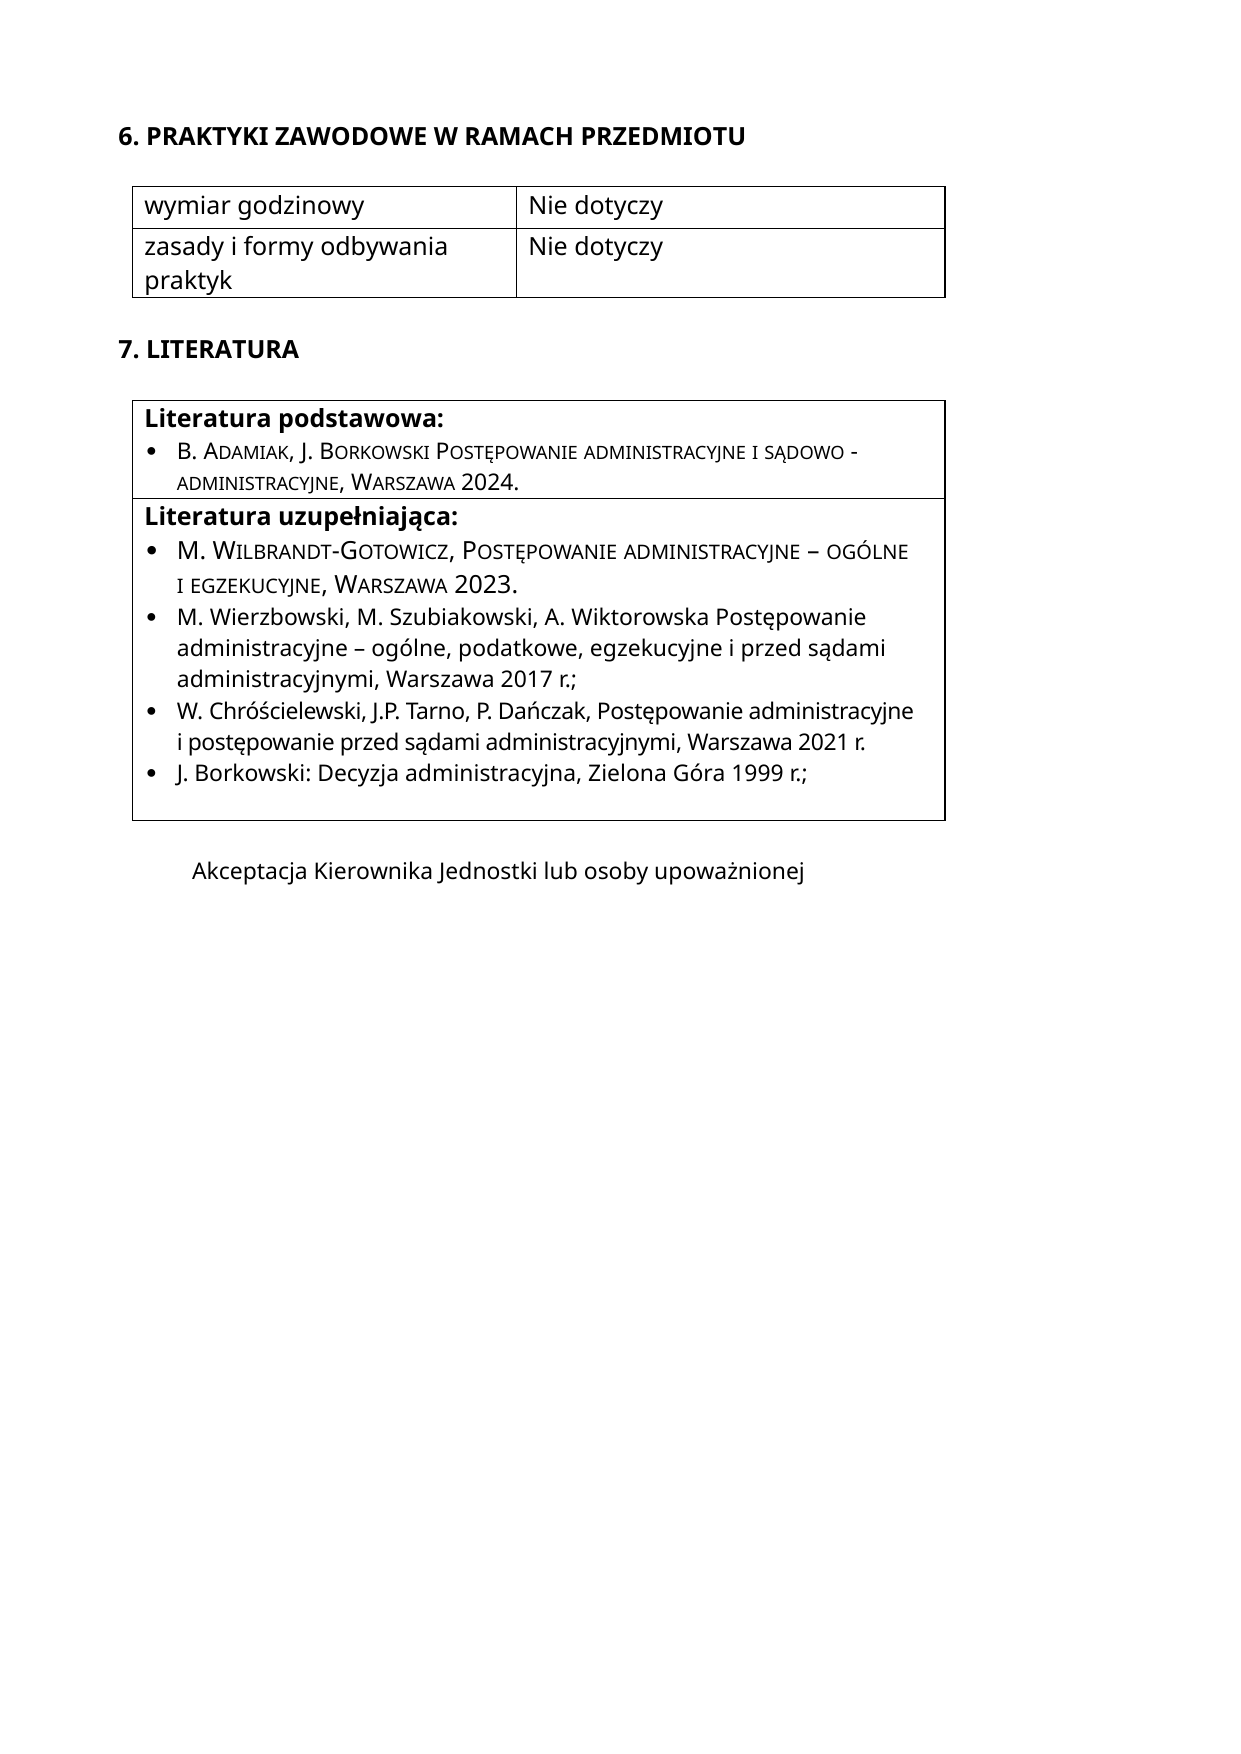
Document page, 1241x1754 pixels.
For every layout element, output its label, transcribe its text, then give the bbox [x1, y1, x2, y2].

table_cell Nie dotyczy [517, 229, 944, 297]
text Akceptacja Kierownika Jednostki lub osoby upoważnionej [118, 855, 1122, 886]
table_cell Literatura uzupełniająca: M. Wilbrandt-Gotowicz, Postępowanie administracyjne – ogólne i egzekucyjne, Warszawa 2023. M. Wierzbowski, M. Szubiakowski, A. Wiktorowska Postępowanie administracyjne – ogólne, podatkowe, egzekucyjne i przed sądami administracyjnymi, Warszawa 2017 r.; W. Chróścielewski, J.P. Tarno, P. Dańczak, Postępowanie administracyjne i postępowanie przed sądami administracyjnymi, Warszawa 2021 r. J. Borkowski: Decyzja administracyjna, Zielona Góra 1999 r.; [133, 499, 944, 819]
table_cell zasady i formy odbywania praktyk [133, 229, 516, 297]
table_header Nie dotyczy [517, 187, 944, 228]
text 7. LITERATURA [118, 332, 1122, 366]
table_header Literatura podstawowa: B. Adamiak, J. Borkowski Postępowanie administracyjne i sądowo -administracyjne, Warszawa 2024. [133, 401, 944, 498]
table_header wymiar godzinowy [133, 187, 516, 228]
text 6. PRAKTYKI ZAWODOWE W RAMACH PRZEDMIOTU [118, 118, 1122, 152]
